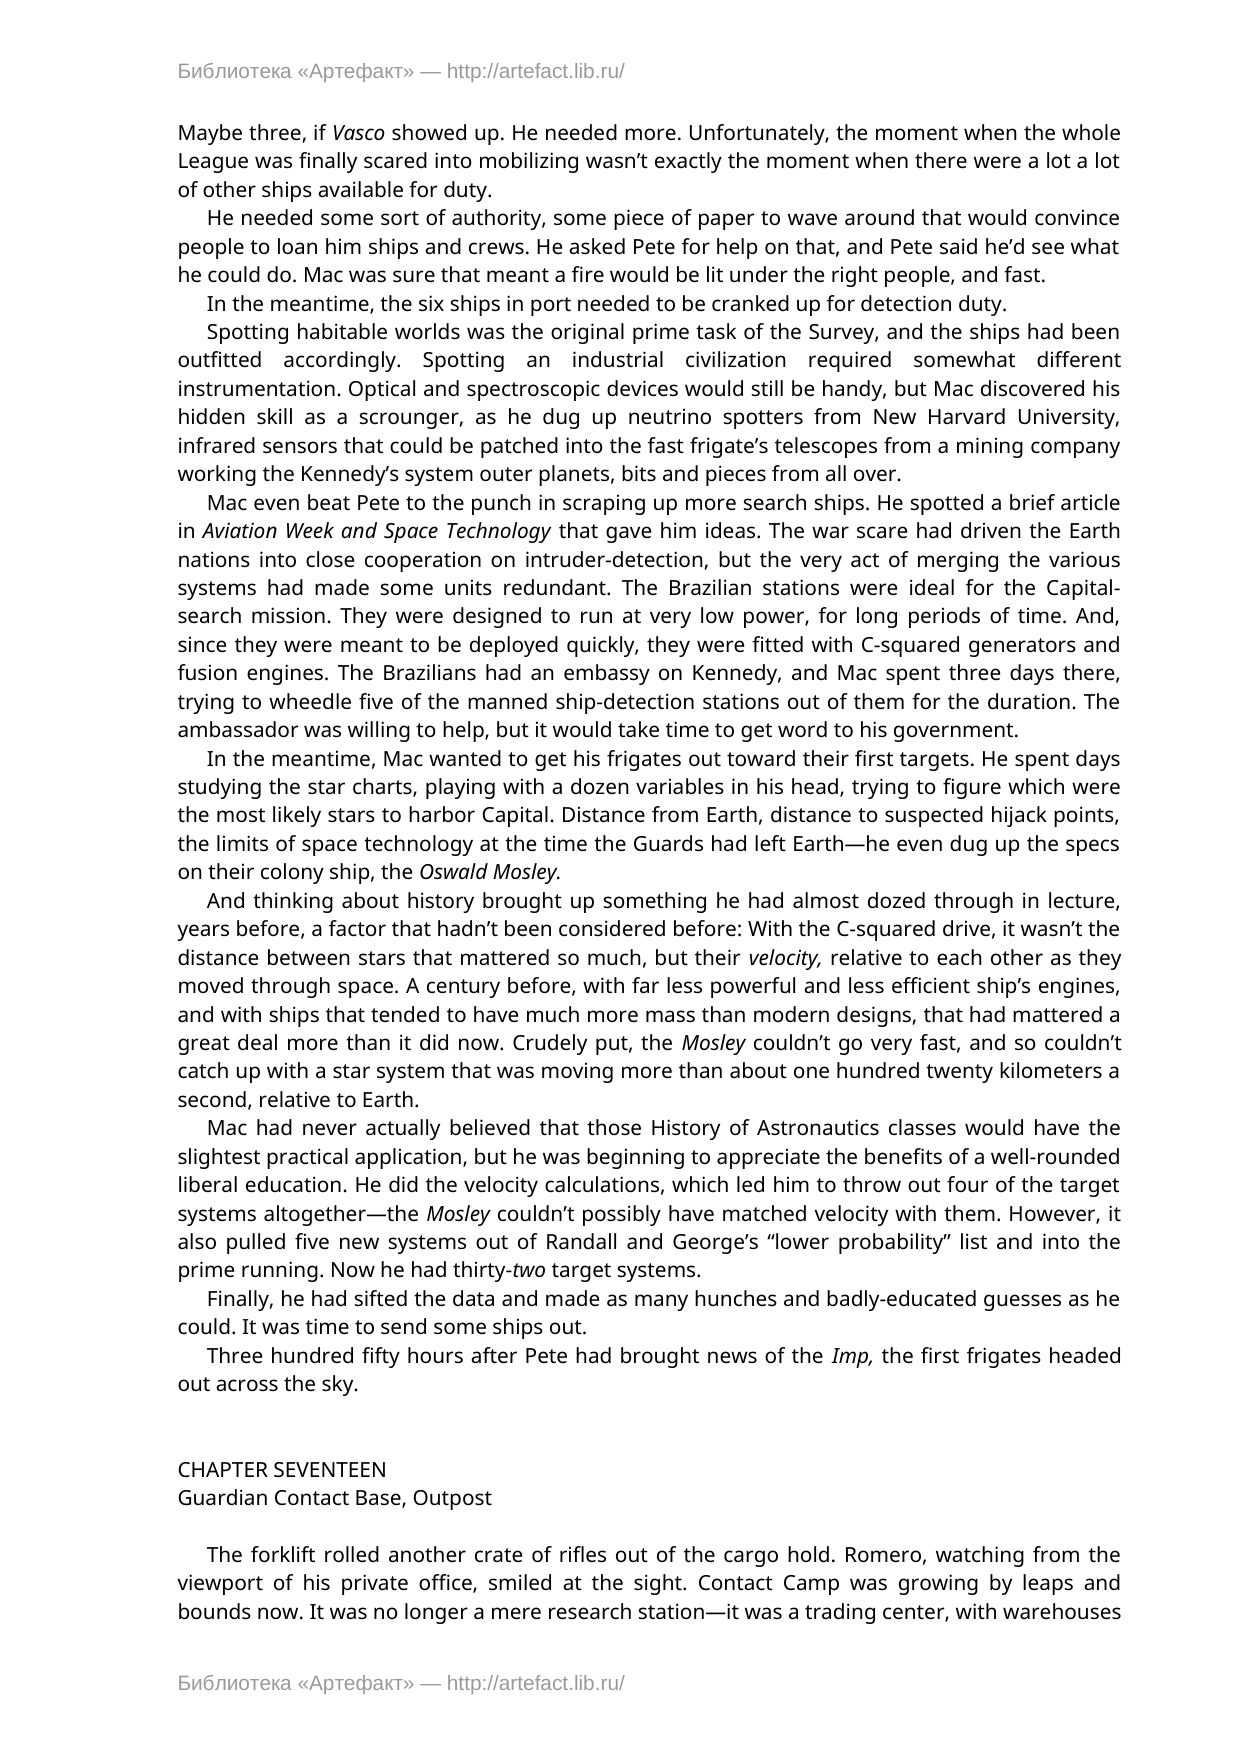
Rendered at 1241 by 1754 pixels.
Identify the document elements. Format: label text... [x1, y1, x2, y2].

text Finally, he had sifted the data and made as many hunches and badly-educated guesses as he could. It was time to send some ships out. [177, 1284, 1122, 1341]
text Mac had never actually believed that those History of Astronautics classes would have the slightest practical application, but he was beginning to appreciate the benefits of a well-rounded liberal education. He did the velocity calculations, which led him to throw out four of the target systems altogether—the Mosley couldn’t possibly have matched velocity with them. However, it also pulled five new systems out of Randall and George’s “lower probability” list and into the prime running. Now he had thirty-two target systems. [177, 1113, 1122, 1284]
subtitle CHAPTER SEVENTEEN [177, 1455, 1122, 1483]
text In the meantime, Mac wanted to get his frigates out toward their first targets. He spent days studying the star charts, playing with a dozen variables in his head, trying to figure which were the most likely stars to harbor Capital. Distance from Earth, distance to suspected hijack points, the limits of space technology at the time the Guards had left Earth—he even dug up the specs on their colony ship, the Oswald Mosley. [177, 744, 1122, 886]
text In the meantime, the six ships in port needed to be cranked up for detection duty. [177, 289, 1122, 317]
text Mac even beat Pete to the punch in scraping up more search ships. He spotted a brief article in Aviation Week and Space Technology that gave him ideas. The war scare had driven the Earth nations into close cooperation on intruder-detection, but the very act of merging the various systems had made some units redundant. The Brazilian stations were ideal for the Capital-search mission. They were designed to run at very low power, for long periods of time. And, since they were meant to be deployed quickly, they were fitted with C-squared generators and fusion engines. The Brazilians had an embassy on Kennedy, and Mac spent three days there, trying to wheedle five of the manned ship-detection stations out of them for the duration. The ambassador was willing to help, but it would take time to get word to his government. [177, 488, 1122, 744]
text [177, 1540, 1122, 1625]
text He needed some sort of authority, some piece of paper to wave around that would convince people to loan him ships and crews. He asked Pete for help on that, and Pete said he’d see what he could do. Mac was sure that meant a fire would be lit under the right people, and fast. [177, 203, 1122, 289]
text Spotting habitable worlds was the original prime task of the Survey, and the ships had been outfitted accordingly. Spotting an industrial civilization required somewhat different instrumentation. Optical and spectroscopic devices would still be handy, but Mac discovered his hidden skill as a scrounger, as he dug up neutrino spotters from New Harvard University, infrared sensors that could be patched into the fast frigate’s telescopes from a mining company working the Kennedy’s system outer planets, bits and pieces from all over. [177, 317, 1122, 488]
subtitle Guardian Contact Base, Outpost [177, 1483, 1122, 1512]
text Three hundred fifty hours after Pete had brought news of the Imp, the first frigates headed out across the sky. [177, 1341, 1122, 1398]
text And thinking about history brought up something he had almost dozed through in lecture, years before, a factor that hadn’t been considered before: With the C-squared drive, it wasn’t the distance between stars that mattered so much, but their velocity, relative to each other as they moved through space. A century before, with far less powerful and less efficient ship’s engines, and with ships that tended to have much more mass than modern designs, that had mattered a great deal more than it did now. Crudely put, the Mosley couldn’t go very fast, and so couldn’t catch up with a star system that was moving more than about one hundred twenty kilometers a second, relative to Earth. [177, 886, 1122, 1113]
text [177, 118, 1122, 203]
